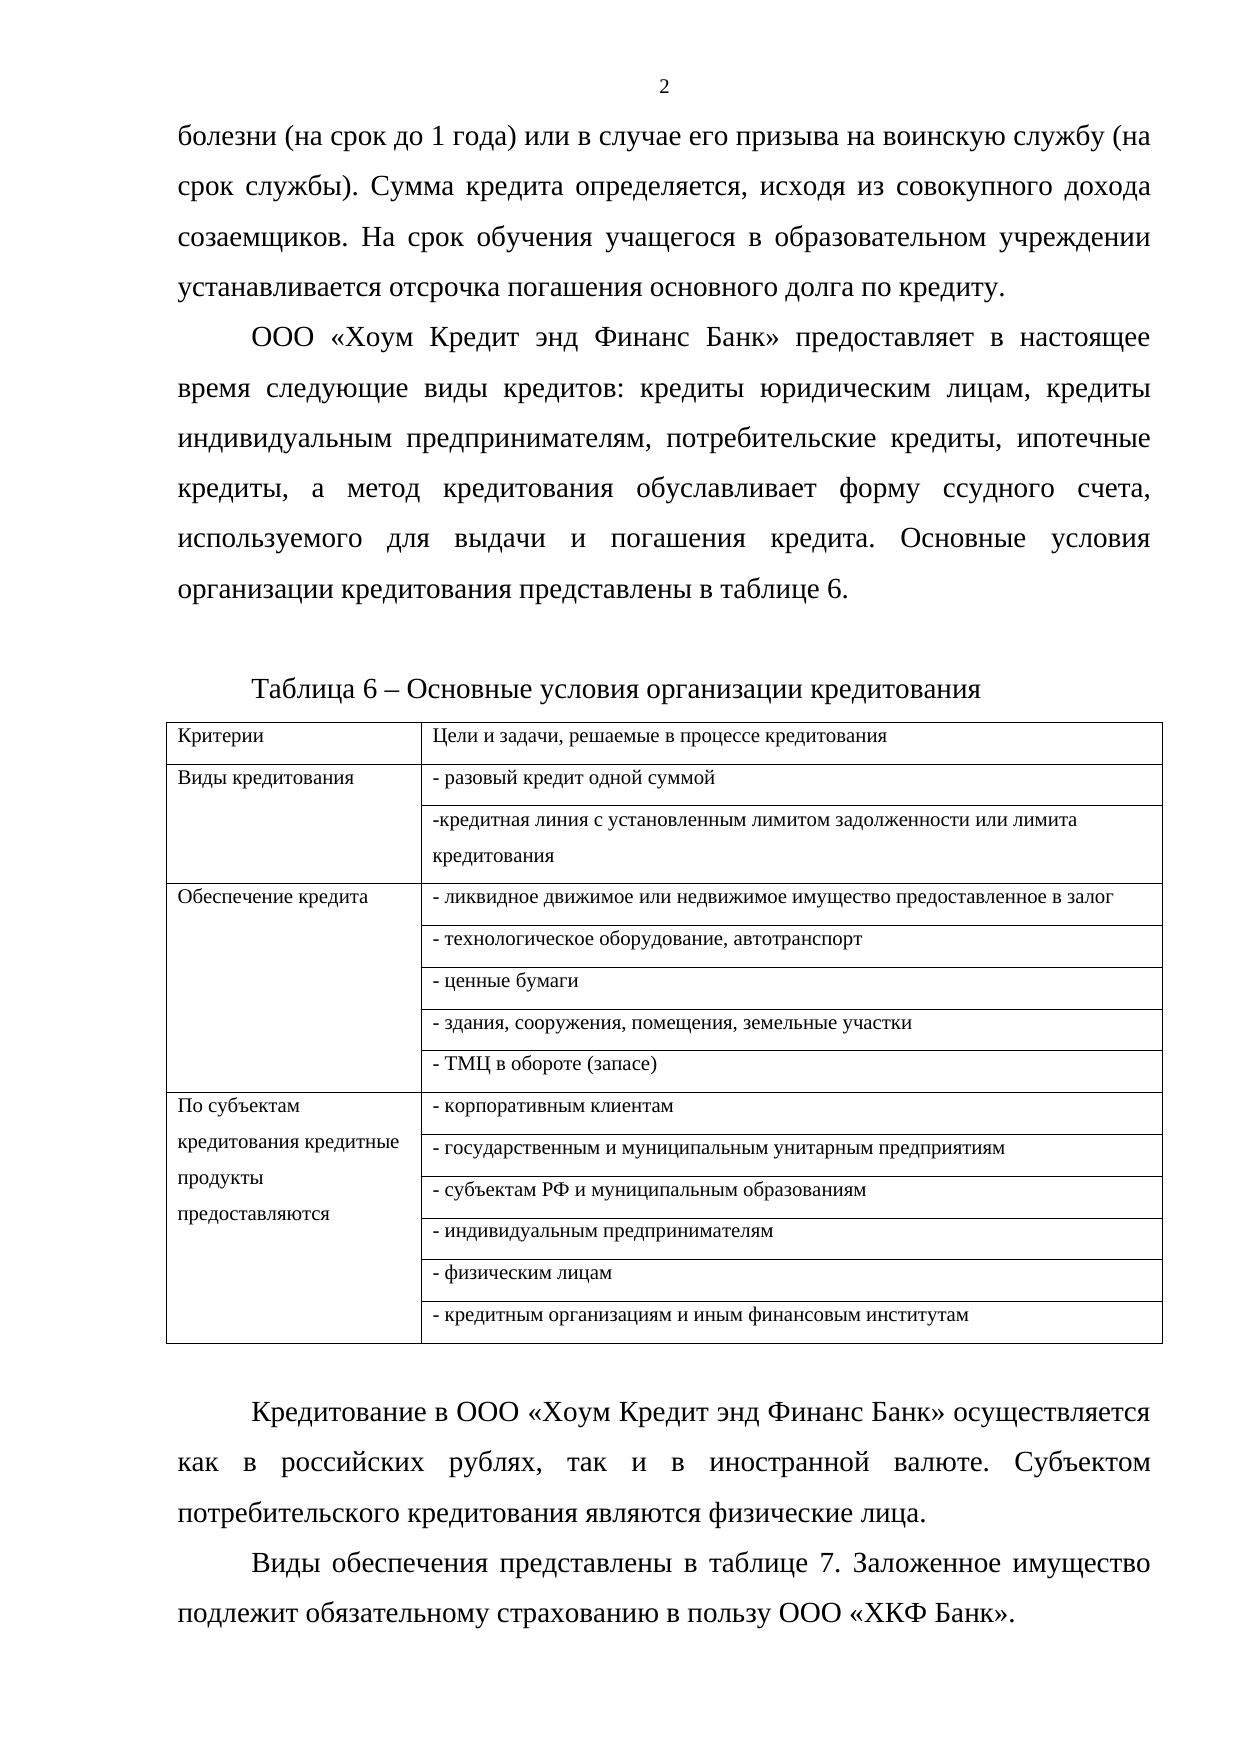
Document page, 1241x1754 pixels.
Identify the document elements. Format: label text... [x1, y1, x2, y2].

table_header Цели и задачи, решаемые в процессе кредитования [422, 723, 1162, 764]
table_cell - кредитным организациям и иным финансовым институтам [422, 1302, 1162, 1343]
table_cell По субъектам кредитования кредитные продукты предоставляются [167, 1093, 421, 1343]
text Кредитование в ООО «Хоум Кредит энд Финанс Банк» осуществляется как в российских рублях, так и в иностранной валюте. Субъектом потребительского кредитования являются физические лица. [177, 1394, 1152, 1528]
table_cell - государственным и муниципальным унитарным предприятиям [422, 1135, 1162, 1176]
table_cell - ликвидное движимое или недвижимое имущество предоставленное в залог [422, 884, 1162, 925]
table_cell - корпоративным клиентам [422, 1093, 1162, 1134]
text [177, 118, 1152, 303]
table_header Критерии [167, 723, 421, 764]
table_cell - технологическое оборудование, автотранспорт [422, 926, 1162, 967]
text Виды обеспечения представлены в таблице 7. Заложенное имущество подлежит обязательному страхованию в пользу ООО «ХКФ Банк». [177, 1545, 1152, 1629]
text ООО «Хоум Кредит энд Финанс Банк» предоставляет в настоящее время следующие виды кредитов: кредиты юридическим лицам, кредиты индивидуальным предпринимателям, потребительские кредиты, ипотечные кредиты, а метод кредитования обуславливает форму ссудного счета, используемого для выдачи и погашения кредита. Основные условия организации кредитования представлены в таблице 6. [177, 319, 1152, 604]
table_cell -кредитная линия с установленным лимитом задолженности или лимита кредитования [422, 806, 1162, 883]
table_cell Обеспечение кредита [167, 884, 421, 1092]
text Таблица 6 – Основные условия организации кредитования [177, 672, 1152, 705]
table_cell - ценные бумаги [422, 968, 1162, 1008]
table_cell - субъектам РФ и муниципальным образованиям [422, 1177, 1162, 1217]
table_cell - индивидуальным предпринимателям [422, 1219, 1162, 1259]
table_cell Виды кредитования [167, 765, 421, 883]
table_cell - физическим лицам [422, 1260, 1162, 1301]
table_cell - разовый кредит одной суммой [422, 765, 1162, 805]
table_cell - ТМЦ в обороте (запасе) [422, 1051, 1162, 1092]
table_cell - здания, сооружения, помещения, земельные участки [422, 1010, 1162, 1050]
